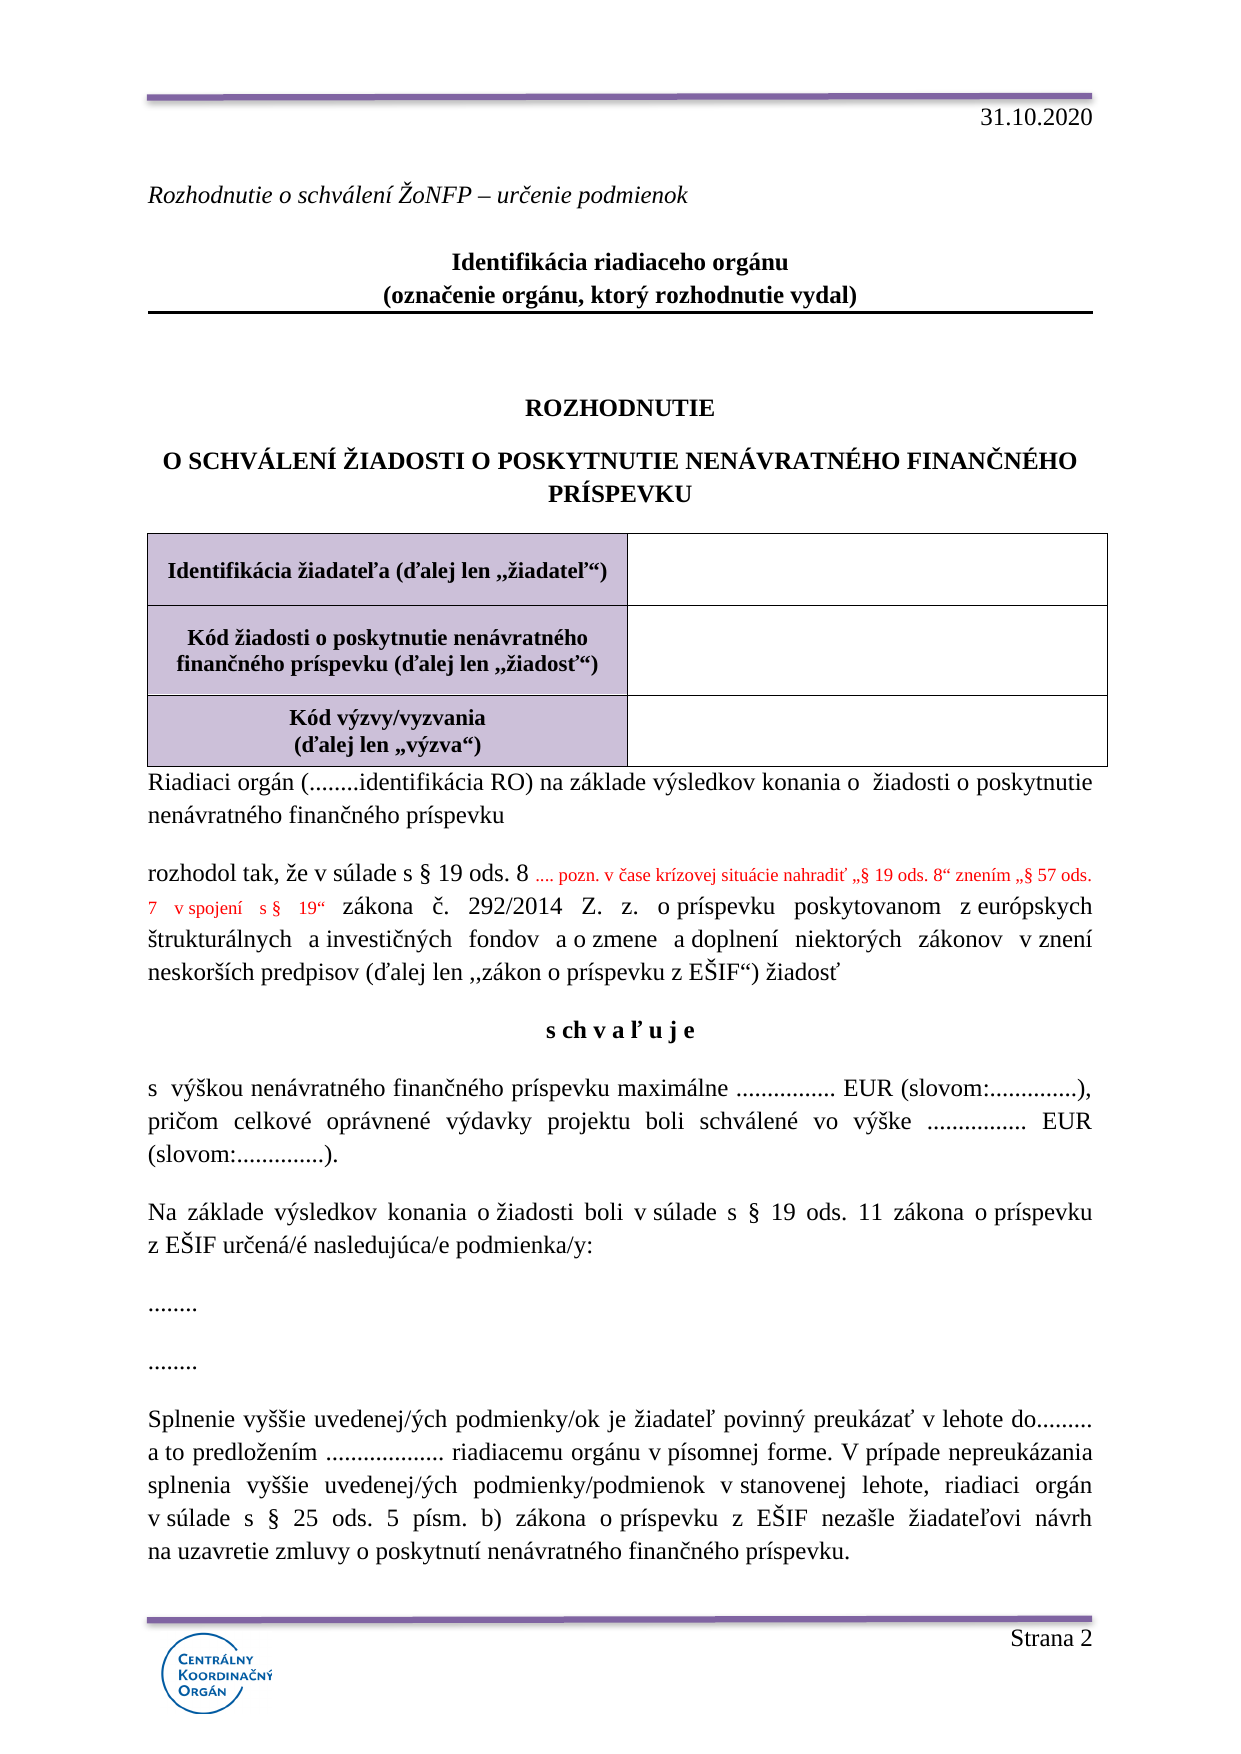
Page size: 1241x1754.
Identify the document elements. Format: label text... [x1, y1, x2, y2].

table_cell [628, 696, 1107, 766]
text Rozhodnutie o schválení ŽoNFP – určenie podmienok [148, 181, 1093, 209]
text Riadiaci orgán (........identifikácia RO) na základe výsledkov konania o žiadosti o poskytnutie nenávratného finančného príspevku [148, 767, 1093, 829]
table_cell Kód žiadosti o poskytnutie nenávratného finančného príspevku (ďalej len ,,žiadosť“) [148, 606, 627, 694]
picture [159, 1631, 272, 1713]
text s výškou nenávratného finančného príspevku maximálne ................ EUR (slovom:..............), pričom celkové oprávnené výdavky projektu boli schválené vo výške ................ EUR (slovom:..............). [148, 1073, 1093, 1168]
text Identifikácia riadiaceho orgánu [148, 247, 1093, 275]
table_header Identifikácia žiadateľa (ďalej len ,,žiadateľ“) [148, 534, 627, 605]
text rozhodol tak, že v súlade s § 19 ods. 8 .... pozn. v čase krízovej situácie nahradiť „§ 19 ods. 8“ znením „§ 57 ods. 7 v spojení s § 19“ zákona č. 292/2014 Z. z. o príspevku poskytovanom z európskych štrukturálnych a investičných fondov a o zmene a doplnení niektorých zákonov v znení neskorších predpisov (ďalej len ,,zákon o príspevku z EŠIF“) žiadosť [148, 858, 1093, 986]
text ........ [148, 1288, 1093, 1317]
text Na základe výsledkov konania o žiadosti boli v súlade s § 19 ods. 11 zákona o príspevku z EŠIF určená/é nasledujúca/e podmienka/y: [148, 1197, 1093, 1259]
table_cell [628, 606, 1107, 694]
table_header [628, 534, 1107, 605]
text Splnenie vyššie uvedenej/ých podmienky/ok je žiadateľ povinný preukázať v lehote do......... a to predložením ................... riadiacemu orgánu v písomnej forme. V prípade nepreukázania splnenia vyššie uvedenej/ých podmienky/podmienok v stanovenej lehote, riadiaci orgán v súlade s § 25 ods. 5 písm. b) zákona o príspevku z EŠIF nezašle žiadateľovi návrh na uzavretie zmluvy o poskytnutí nenávratného finančného príspevku. [148, 1404, 1093, 1565]
text (označenie orgánu, ktorý rozhodnutie vydal) [148, 280, 1093, 311]
table_cell Kód výzvy/vyzvania (ďalej len „výzva“) [148, 696, 627, 766]
text ........ [148, 1346, 1093, 1375]
text O SCHVÁLENÍ ŽIADOSTI O POSKYTNUTIE NENÁVRATNÉHO FINANČNÉHO PRÍSPEVKU [148, 446, 1093, 508]
text s ch v a ľ u j e [148, 1015, 1093, 1044]
text ROZHODNUTIE [148, 393, 1093, 421]
